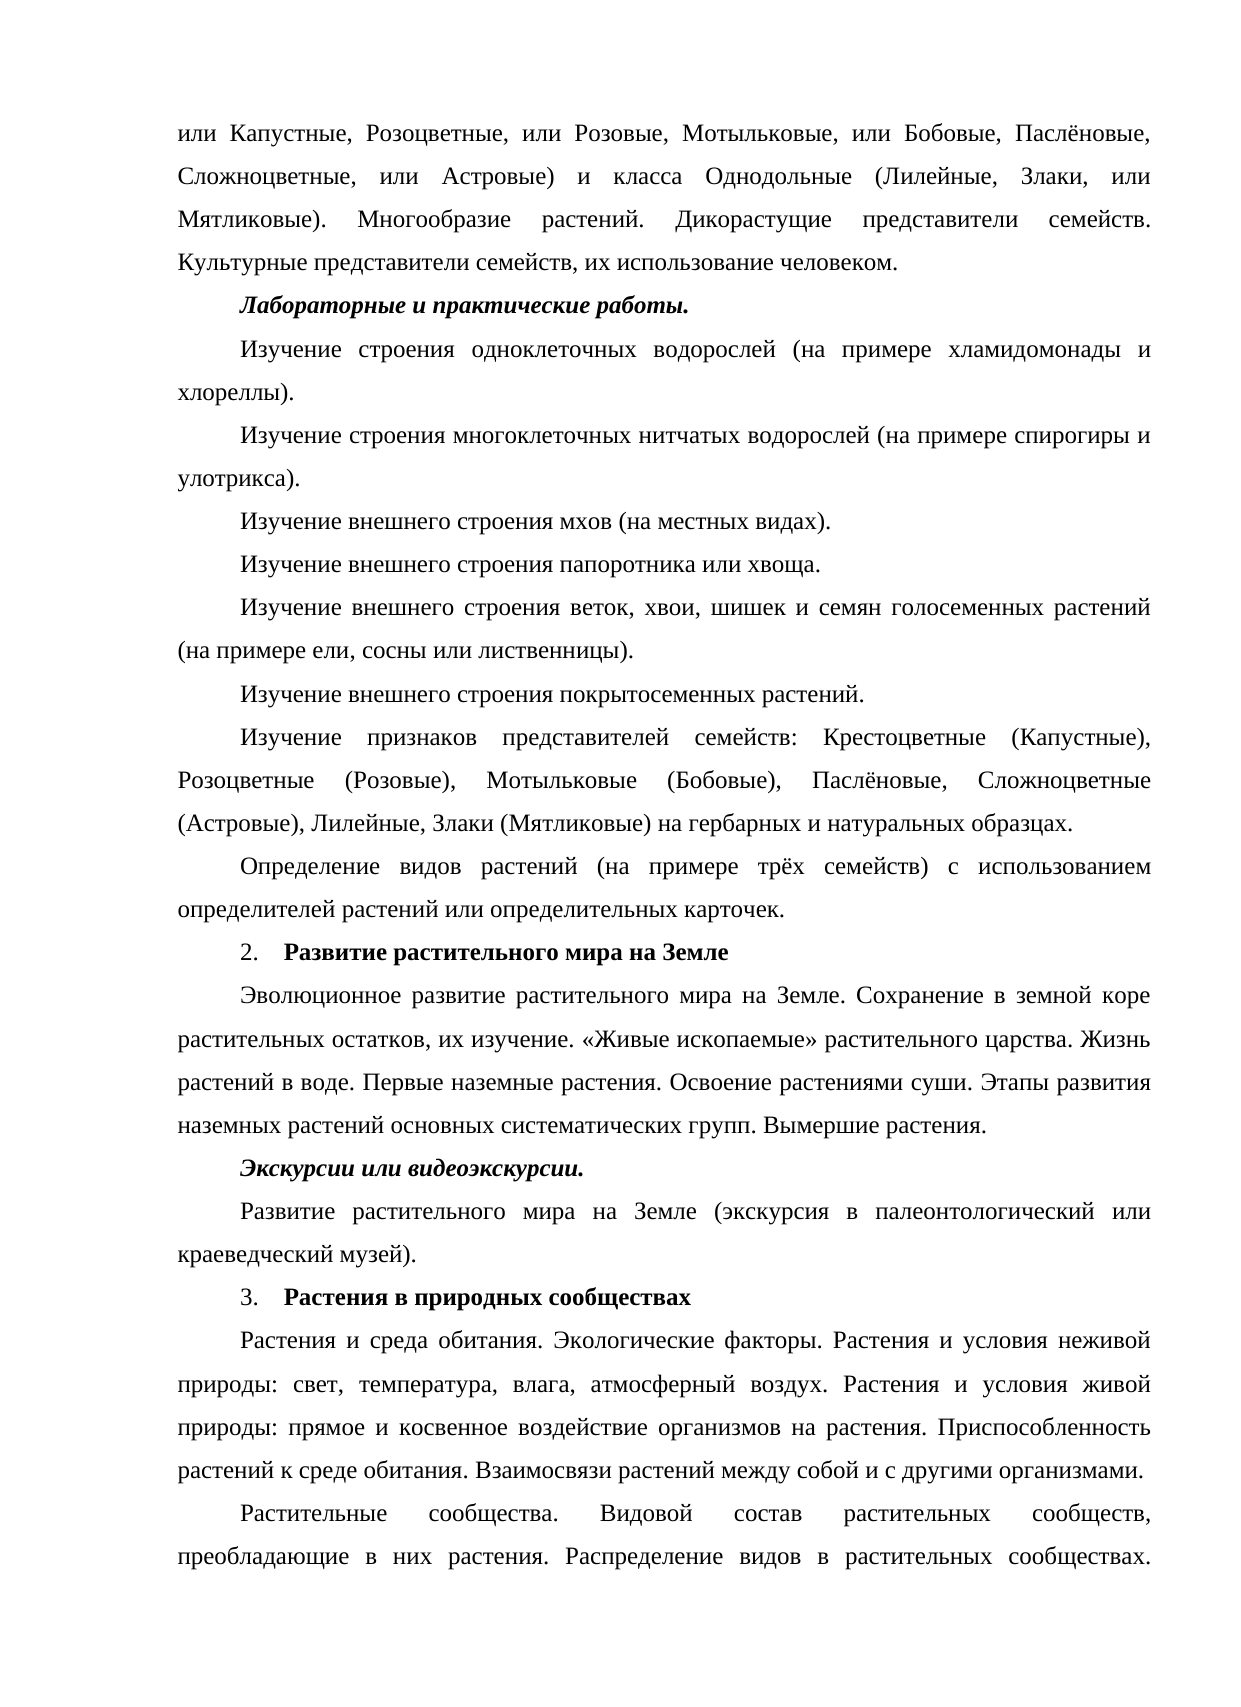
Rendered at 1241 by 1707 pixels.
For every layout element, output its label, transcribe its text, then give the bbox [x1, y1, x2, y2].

text Изучение строения многоклеточных нитчатых водорослей (на примере спирогиры и улотрикса). [177, 420, 1152, 492]
text Изучение строения одноклеточных водорослей (на примере хламидомонады и хлореллы). [177, 334, 1152, 406]
text Эволюционное развитие растительного мира на Земле. Сохранение в земной коре растительных остатков, их изучение. «Живые ископаемые» растительного царства. Жизнь растений в воде. Первые наземные растения. Освоение растениями суши. Этапы развития наземных растений основных систематических групп. Вымершие растения. [177, 981, 1152, 1139]
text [177, 1498, 1152, 1570]
list Развитие растительного мира на Земле [240, 937, 1152, 966]
text Изучение внешнего строения покрытосеменных растений. [177, 679, 1152, 707]
text Изучение внешнего строения мхов (на местных видах). [177, 506, 1152, 535]
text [177, 118, 1152, 276]
text Определение видов растений (на примере трёх семейств) с использованием определителей растений или определительных карточек. [177, 851, 1152, 923]
text Изучение внешнего строения веток, хвои, шишек и семян голосеменных растений (на примере ели, сосны или лиственницы). [177, 592, 1152, 664]
text Экскурсии или видеоэкскурсии. [177, 1153, 1152, 1182]
text Изучение внешнего строения папоротника или хвоща. [177, 549, 1152, 578]
text Лабораторные и практические работы. [177, 291, 1152, 319]
list Растения в природных сообществах [240, 1282, 1152, 1311]
text Развитие растительного мира на Земле (экскурсия в палеонтологический или краеведческий музей). [177, 1196, 1152, 1268]
text Изучение признаков представителей семейств: Крестоцветные (Капустные), Розоцветные (Розовые), Мотыльковые (Бобовые), Паслёновые, Сложноцветные (Астровые), Лилейные, Злаки (Мятликовые) на гербарных и натуральных образцах. [177, 722, 1152, 837]
text Растения и среда обитания. Экологические факторы. Растения и условия неживой природы: свет, температура, влага, атмосферный воздух. Растения и условия живой природы: прямое и косвенное воздействие организмов на растения. Приспособленность растений к среде обитания. Взаимосвязи растений между собой и с другими организмами. [177, 1326, 1152, 1484]
